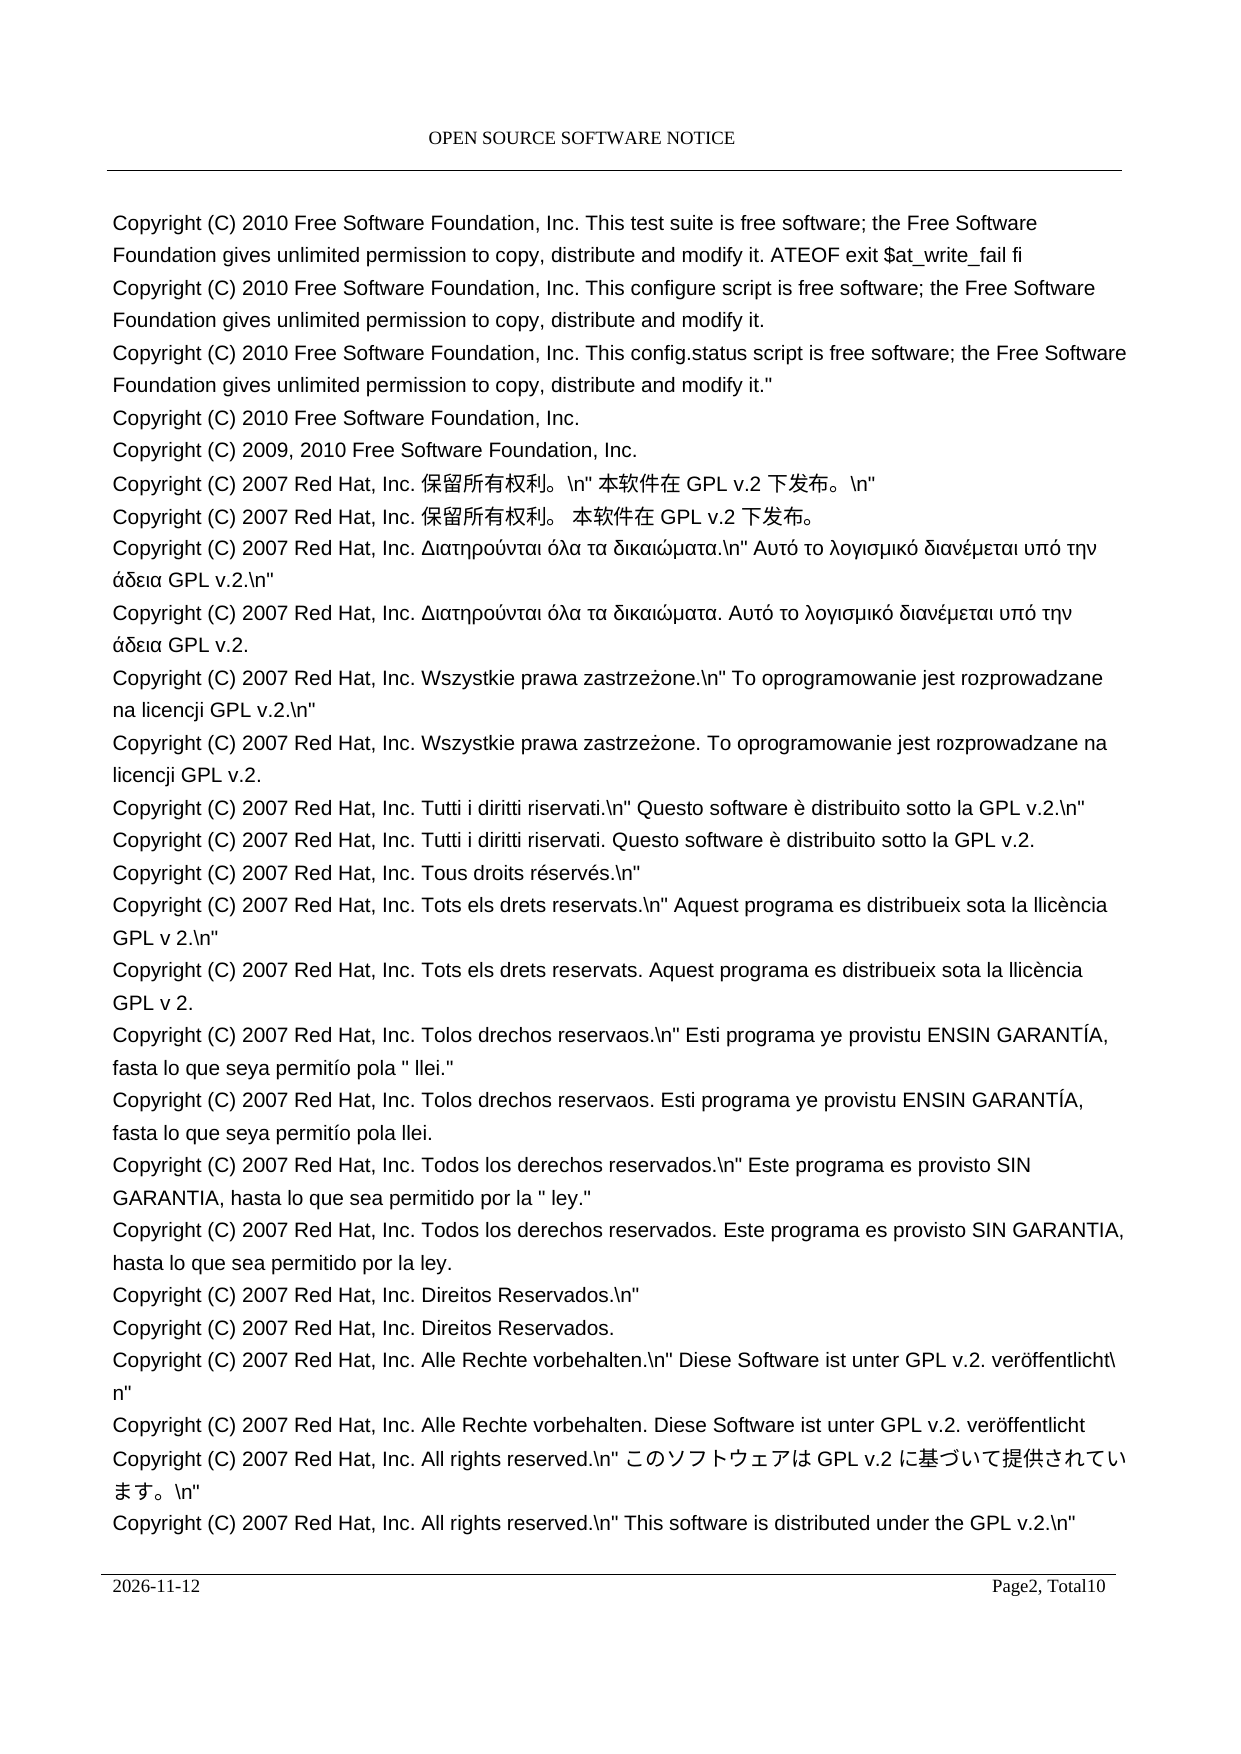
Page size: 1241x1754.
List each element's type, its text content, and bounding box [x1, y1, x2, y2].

text Copyright (C) 2007 Red Hat, Inc. Direitos Reservados.\n" [112, 1279, 1128, 1311]
text Copyright (C) 2007 Red Hat, Inc. Alle Rechte vorbehalten.\n" Diese Software ist unter GPL v.2. veröffentlicht\n" [112, 1344, 1128, 1409]
text Copyright (C) 2007 Red Hat, Inc. Alle Rechte vorbehalten. Diese Software ist unter GPL v.2. veröffentlicht [112, 1409, 1128, 1441]
text Copyright (C) 2007 Red Hat, Inc. 保留所有权利。\n" 本软件在 GPL v.2 下发布。\n" [112, 466, 1128, 499]
text Copyright (C) 2007 Red Hat, Inc. Tots els drets reservats. Aquest programa es distribueix sota la llicència GPL v 2. [112, 954, 1128, 1019]
text Copyright (C) 2007 Red Hat, Inc. Wszystkie prawa zastrzeżone. To oprogramowanie jest rozprowadzane na licencji GPL v.2. [112, 726, 1128, 791]
text Copyright (C) 2007 Red Hat, Inc. Tutti i diritti riservati.\n" Questo software è distribuito sotto la GPL v.2.\n" [112, 791, 1128, 824]
text Copyright (C) 2007 Red Hat, Inc. Διατηρούνται όλα τα δικαιώματα.\n" Αυτό το λογισμικό διανέμεται υπό την άδεια GPL v.2.\n" [112, 531, 1128, 596]
text Copyright (C) 2007 Red Hat, Inc. All rights reserved.\n" This software is distributed under the GPL v.2.\n" [112, 1506, 1128, 1539]
text Copyright (C) 2007 Red Hat, Inc. Todos los derechos reservados. Este programa es provisto SIN GARANTIA, hasta lo que sea permitido por la ley. [112, 1214, 1128, 1279]
text Copyright (C) 2007 Red Hat, Inc. Tolos drechos reservaos. Esti programa ye provistu ENSIN GARANTÍA, fasta lo que seya permitío pola llei. [112, 1084, 1128, 1149]
text Copyright (C) 2007 Red Hat, Inc. Tolos drechos reservaos.\n" Esti programa ye provistu ENSIN GARANTÍA, fasta lo que seya permitío pola " llei." [112, 1019, 1128, 1084]
text Copyright (C) 2007 Red Hat, Inc. Tous droits réservés.\n" [112, 856, 1128, 889]
text Copyright (C) 2007 Red Hat, Inc. Tutti i diritti riservati. Questo software è distribuito sotto la GPL v.2. [112, 824, 1128, 856]
text Copyright (C) 2010 Free Software Foundation, Inc. This configure script is free software; the Free Software Foundation gives unlimited permission to copy, distribute and modify it. [112, 271, 1128, 336]
text Copyright (C) 2007 Red Hat, Inc. Direitos Reservados. [112, 1311, 1128, 1344]
text Copyright (C) 2010 Free Software Foundation, Inc. This test suite is free software; the Free Software Foundation gives unlimited permission to copy, distribute and modify it. ATEOF exit $at_write_fail fi [112, 206, 1128, 271]
text Copyright (C) 2007 Red Hat, Inc. All rights reserved.\n" このソフトウェアは GPL v.2 に基づいて提供されています。\n" [112, 1441, 1128, 1506]
text Copyright (C) 2007 Red Hat, Inc. Wszystkie prawa zastrzeżone.\n" To oprogramowanie jest rozprowadzane na licencji GPL v.2.\n" [112, 661, 1128, 726]
text Copyright (C) 2010 Free Software Foundation, Inc. [112, 401, 1128, 434]
text Copyright (C) 2010 Free Software Foundation, Inc. This config.status script is free software; the Free Software Foundation gives unlimited permission to copy, distribute and modify it." [112, 336, 1128, 401]
text Copyright (C) 2007 Red Hat, Inc. 保留所有权利。 本软件在 GPL v.2 下发布。 [112, 499, 1128, 531]
text Copyright (C) 2009, 2010 Free Software Foundation, Inc. [112, 434, 1128, 466]
text Copyright (C) 2007 Red Hat, Inc. Tots els drets reservats.\n" Aquest programa es distribueix sota la llicència GPL v 2.\n" [112, 889, 1128, 954]
text Copyright (C) 2007 Red Hat, Inc. Todos los derechos reservados.\n" Este programa es provisto SIN GARANTIA, hasta lo que sea permitido por la " ley." [112, 1149, 1128, 1214]
text Copyright (C) 2007 Red Hat, Inc. Διατηρούνται όλα τα δικαιώματα. Αυτό το λογισμικό διανέμεται υπό την άδεια GPL v.2. [112, 596, 1128, 661]
